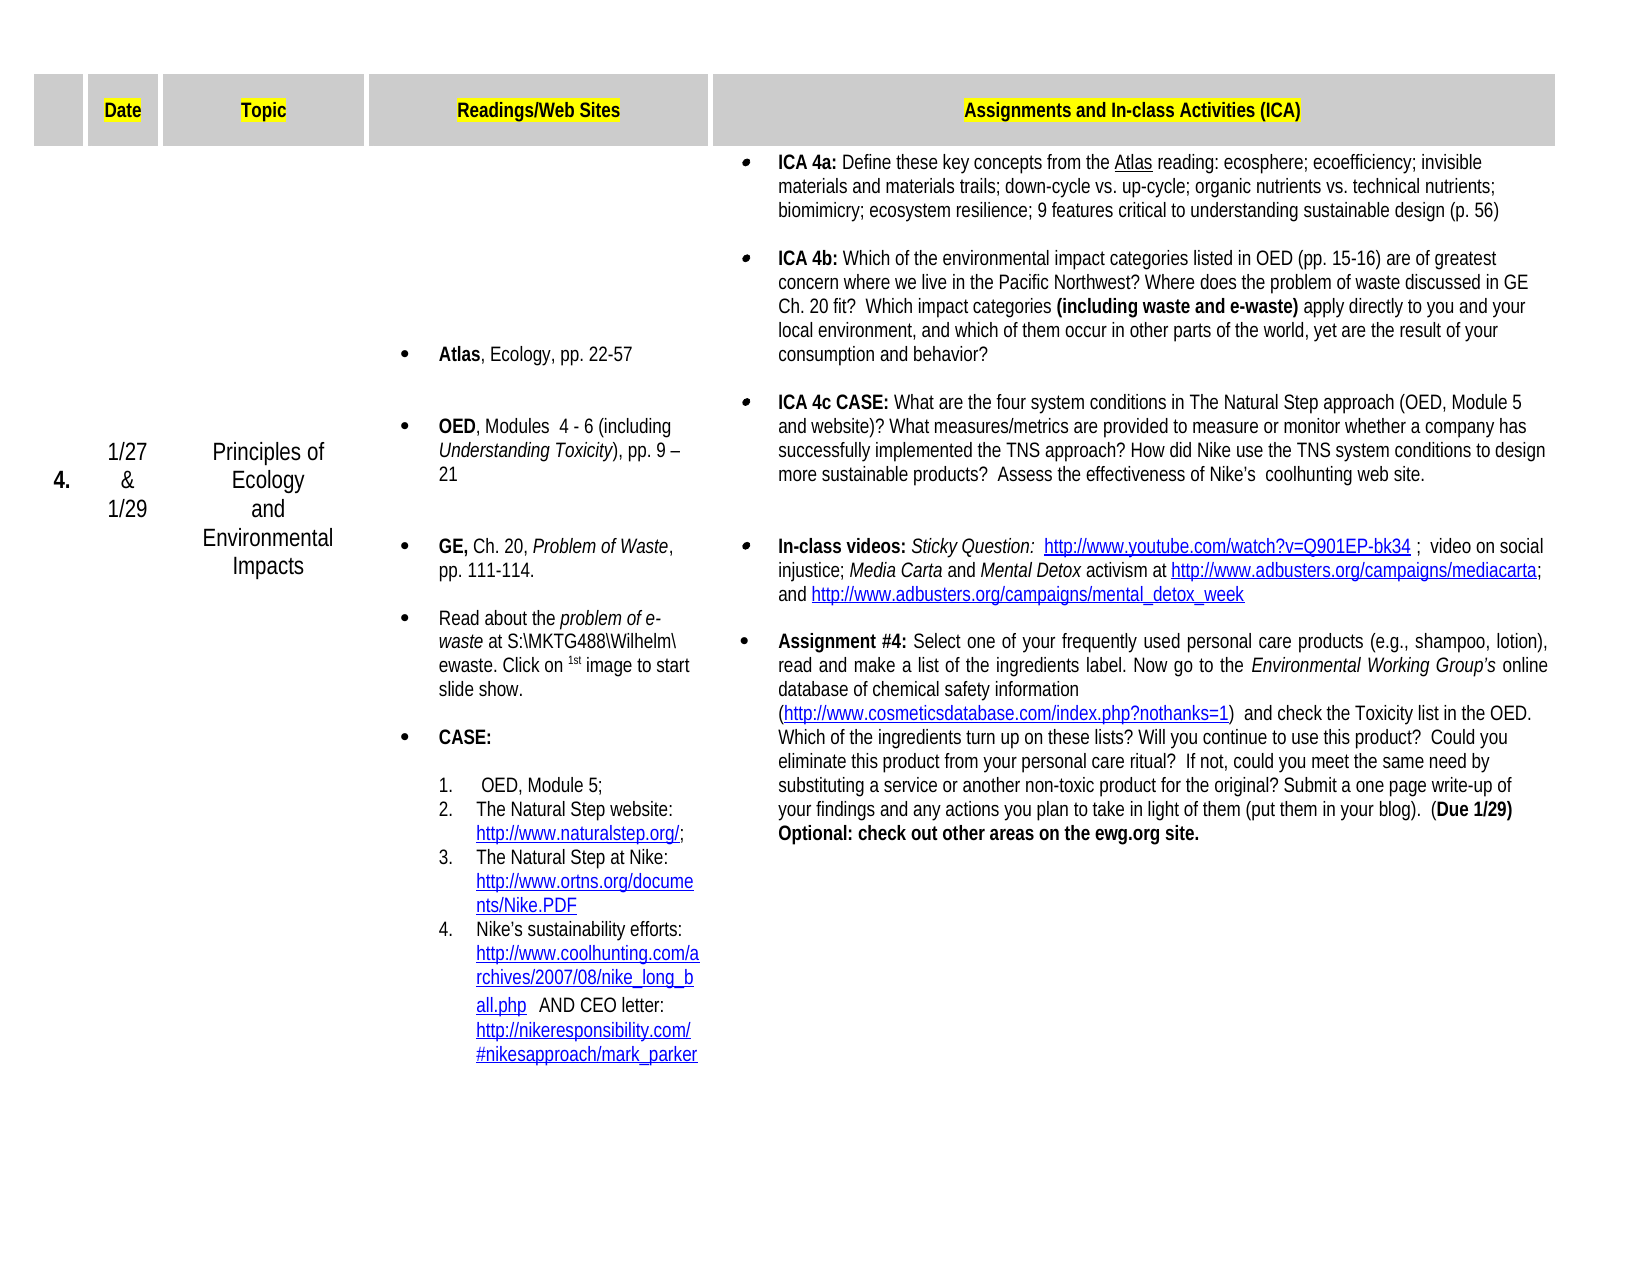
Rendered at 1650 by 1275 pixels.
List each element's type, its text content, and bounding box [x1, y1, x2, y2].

table_header Topic [163, 74, 364, 146]
table_header [34, 74, 83, 146]
table_cell Principles of Ecology and Environmental Impacts [167, 150, 369, 1185]
table_cell 4. [34, 150, 88, 1185]
table_header Date [88, 74, 158, 146]
table_cell 1/27 & 1/29 [92, 150, 163, 1185]
table_cell Atlas, Ecology, pp. 22-57 OED, Modules 4 - 6 (including Understanding Toxicity), pp. 9 – 21 GE, Ch. 20, Problem of Waste, pp. 111-114. Read about the problem of e-waste at S:\MKTG488\Wilhelm\ewaste. Click on 1st image to start slide show. CASE: OED, Module 5; The Natural Step website: http://www.naturalstep.org/; The Natural Step at Nike: http://www.ortns.org/documents/Nike.PDF Nike’s sustainability efforts: http://www.coolhunting.com/archives/2007/08/nike_long_ball.php AND CEO letter: http://nikeresponsibility.com/#nikesapproach/mark_parker [374, 150, 708, 1185]
table_header Assignments and In-class Activities (ICA) [713, 74, 1555, 146]
table_header Readings/Web Sites [369, 74, 708, 146]
table_cell ICA 4a: Define these key concepts from the Atlas reading: ecosphere; ecoefficiency; invisible materials and materials trails; down-cycle vs. up-cycle; organic nutrients vs. technical nutrients; biomimicry; ecosystem resilience; 9 features critical to understanding sustainable design (p. 56) ICA 4b: Which of the environmental impact categories listed in OED (pp. 15-16) are of greatest concern where we live in the Pacific Northwest? Where does the problem of waste discussed in GE Ch. 20 fit? Which impact categories (including waste and e-waste) apply directly to you and your local environment, and which of them occur in other parts of the world, yet are the result of your consumption and behavior? ICA 4c CASE: What are the four system conditions in The Natural Step approach (OED, Module 5 and website)? What measures/metrics are provided to measure or monitor whether a company has successfully implemented the TNS approach? How did Nike use the TNS system conditions to design more sustainable products? Assess the effectiveness of Nike’s coolhunting web site. In-class videos: Sticky Question: http://www.youtube.com/watch?v=Q901EP-bk34 ; video on social injustice; Media Carta and Mental Detox activism at http://www.adbusters.org/campaigns/mediacarta; and http://www.adbusters.org/campaigns/mental_detox_week Assignment #4: Select one of your frequently used personal care products (e.g., shampoo, lotion), read and make a list of the ingredients label. Now go to the Environmental Working Group’s online database of chemical safety information (http://www.cosmeticsdatabase.com/index.php?nothanks=1) and check the Toxicity list in the OED. Which of the ingredients turn up on these lists? Will you continue to use this product? Could you eliminate this product from your personal care ritual? If not, could you meet the same need by substituting a service or another non-toxic product for the original? Submit a one page write-up of your findings and any actions you plan to take in light of them (put them in your blog). (Due 1/29) Optional: check out other areas on the ewg.org site. [713, 150, 1559, 1185]
